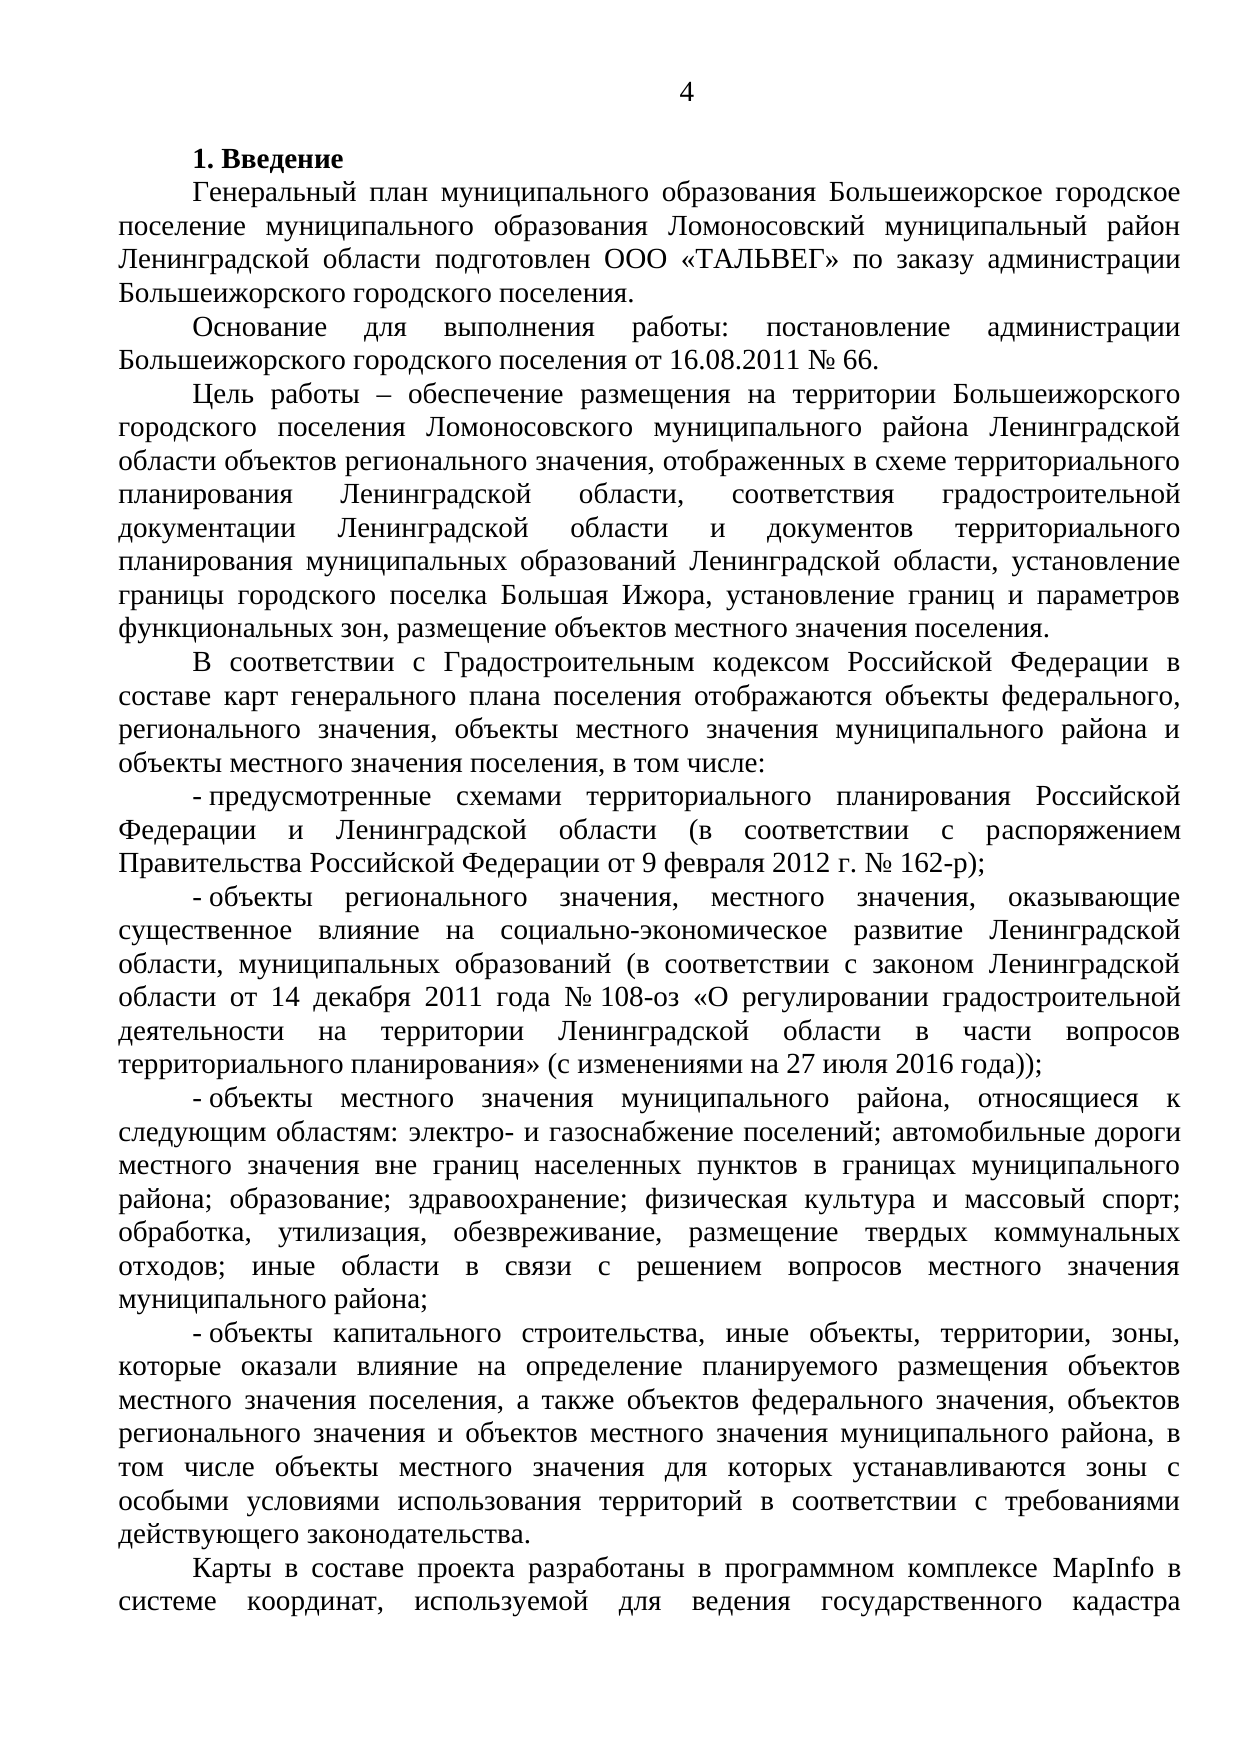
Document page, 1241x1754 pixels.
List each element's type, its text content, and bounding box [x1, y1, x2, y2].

text Генеральный план муниципального образования Большеижорское городское поселение муниципального образования Ломоносовский муниципальный район Ленинградской области подготовлен ООО «ТАЛЬВЕГ» по заказу администрации Большеижорского городского поселения. [118, 174, 1181, 309]
text Цель работы – обеспечение размещения на территории Большеижорского городского поселения Ломоносовского муниципального района Ленинградской области объектов регионального значения, отображенных в схеме территориального планирования Ленинградской области, соответствия градостроительной документации Ленинградской области и документов территориального планирования муниципальных образований Ленинградской области, установление границы городского поселка Большая Ижора, установление границ и параметров функциональных зон, размещение объектов местного значения поселения. [118, 376, 1181, 644]
text - объекты капитального строительства, иные объекты, территории, зоны, которые оказали влияние на определение планируемого размещения объектов местного значения поселения, а также объектов федерального значения, объектов регионального значения и объектов местного значения муниципального района, в том числе объекты местного значения для которых устанавливаются зоны с особыми условиями использования территорий в соответствии с требованиями действующего законодательства. [118, 1315, 1181, 1550]
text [118, 1550, 1181, 1617]
subtitle 1. Введение [118, 141, 1181, 174]
text - объекты регионального значения, местного значения, оказывающие существенное влияние на социально-экономическое развитие Ленинградской области, муниципальных образований (в соответствии с законом Ленинградской области от 14 декабря 2011 года № 108-оз «О регулировании градостроительной деятельности на территории Ленинградской области в части вопросов территориального планирования» (с изменениями на 27 июля 2016 года)); [118, 879, 1181, 1080]
text Основание для выполнения работы: постановление администрации Большеижорского городского поселения от 16.08.2011 № 66. [118, 309, 1181, 376]
text - объекты местного значения муниципального района, относящиеся к следующим областям: электро- и газоснабжение поселений; автомобильные дороги местного значения вне границ населенных пунктов в границах муниципального района; образование; здравоохранение; физическая культура и массовый спорт; обработка, утилизация, обезвреживание, размещение твердых коммунальных отходов; иные области в связи с решением вопросов местного значения муниципального района; [118, 1080, 1181, 1315]
text - предусмотренные схемами территориального планирования Российской Федерации и Ленинградской области (в соответствии с распоряжением Правительства Российской Федерации от 9 февраля 2012 г. № 162-р); [118, 778, 1181, 879]
text В соответствии с Градостроительным кодексом Российской Федерации в составе карт генерального плана поселения отображаются объекты федерального, регионального значения, объекты местного значения муниципального района и объекты местного значения поселения, в том числе: [118, 644, 1181, 778]
